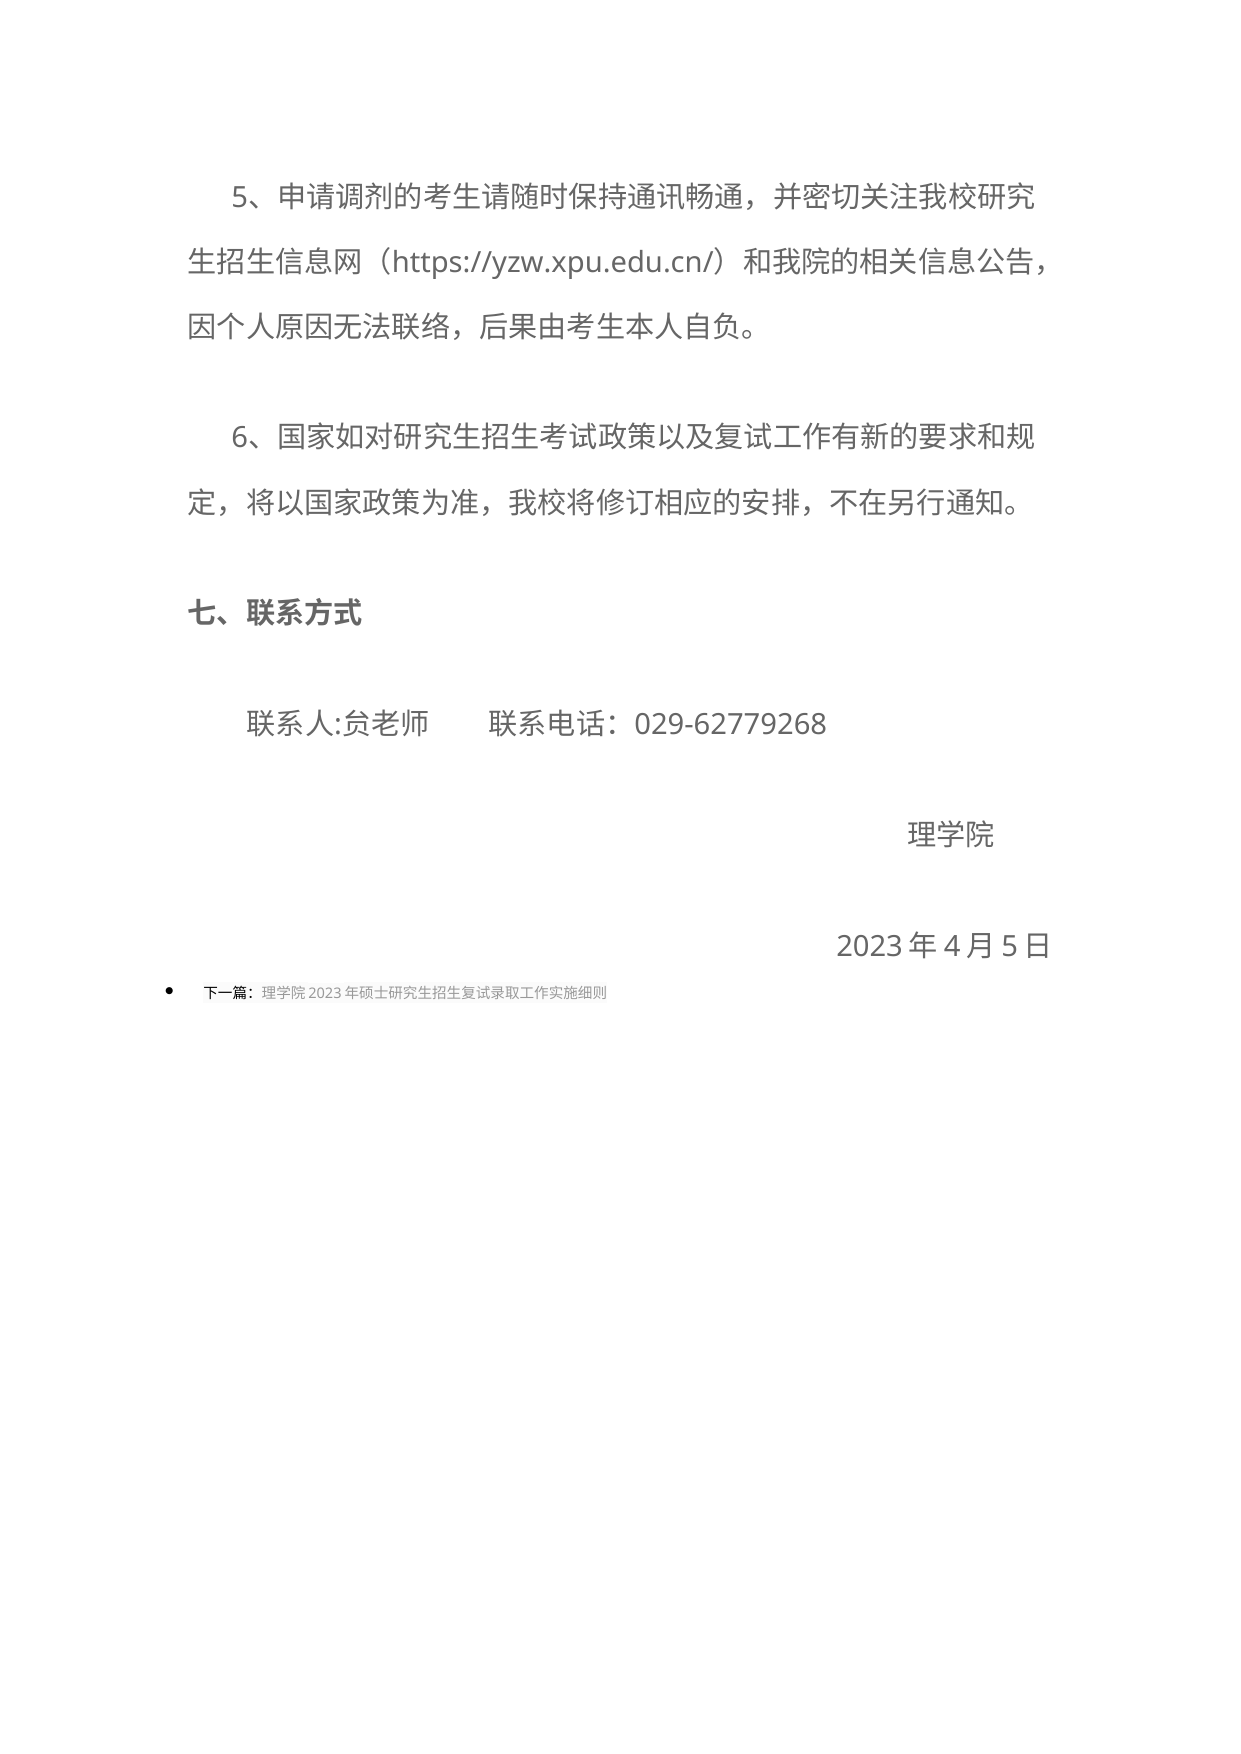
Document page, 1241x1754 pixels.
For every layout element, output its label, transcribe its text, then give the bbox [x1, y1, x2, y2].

text 5、申请调剂的考生请随时保持通讯畅通，并密切关注我校研究生招生信息网（https://yzw.xpu.edu.cn/）和我院的相关信息公告，因个人原因无法联络，后果由考生本人自负。 [187, 162, 1053, 357]
text 理学院 [187, 800, 994, 865]
text 七、联系方式 [187, 579, 1053, 644]
text 6、国家如对研究生招生考试政策以及复试工作有新的要求和规定，将以国家政策为准，我校将修订相应的安排，不在另行通知。 [187, 403, 1053, 533]
list 下一篇：理学院2023年硕士研究生招生复试录取工作实施细则 [166, 976, 1053, 1009]
text 联系人:贠老师 联系电话：029-62779268 [187, 689, 1053, 754]
text 2023年4月5日 [187, 911, 1053, 976]
